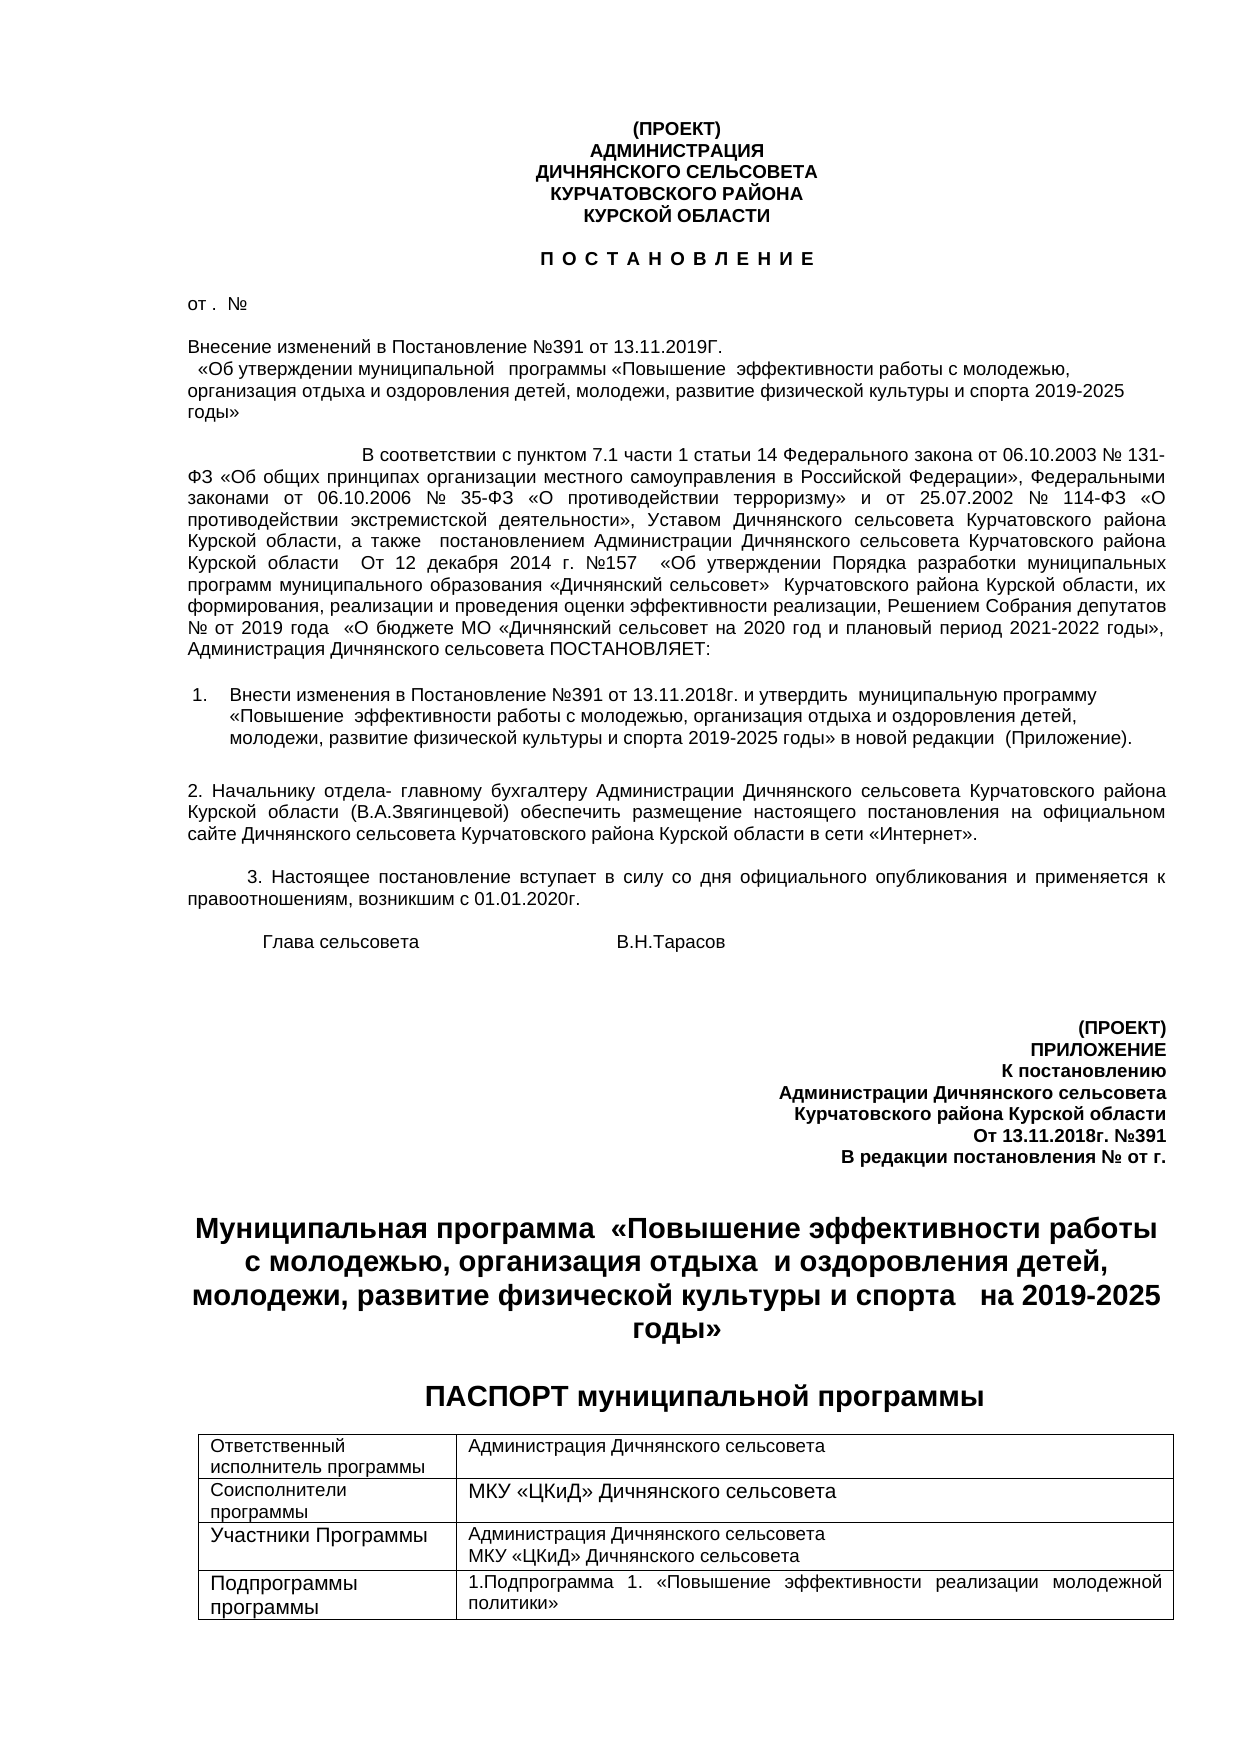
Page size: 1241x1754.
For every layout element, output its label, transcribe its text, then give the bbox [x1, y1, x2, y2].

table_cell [199, 1571, 456, 1618]
text (ПРОЕКТ) [748, 1017, 1166, 1038]
text В редакции постановления № от г. [187, 1146, 1166, 1168]
text Внесение изменений в Постановление №391 от 13.11.2019Г. [187, 336, 1166, 358]
subtitle 2. Начальнику отдела- главному бухгалтеру Администрации Дичнянского сельсовета Курчатовского района Курской области (В.А.Звягинцевой) обеспечить размещение настоящего постановления на официальном сайте Дичнянского сельсовета Курчатовского района Курской области в сети «Интернет». [187, 780, 1166, 844]
text ПАСПОРТ муниципальной программы [187, 1379, 1166, 1412]
text В соответствии с пунктом 7.1 части 1 статьи 14 Федерального закона от 06.10.2003 № 131-ФЗ «Об общих принципах организации местного самоуправления в Российской Федерации», Федеральными законами от 06.10.2006 № 35-ФЗ «О противодействии терроризму» и от 25.07.2002 № 114-ФЗ «О противодействии экстремистской деятельности», Уставом Дичнянского сельсовета Курчатовского района Курской области, а также постановлением Администрации Дичнянского сельсовета Курчатовского района Курской области От 12 декабря 2014 г. №157 «Об утверждении Порядка разработки муниципальных программ муниципального образования «Дичнянский сельсовет» Курчатовского района Курской области, их формирования, реализации и проведения оценки эффективности реализации, Решением Собрания депутатов № от 2019 года «О бюджете МО «Дичнянский сельсовет на 2020 год и плановый период 2021-2022 годы», Администрация Дичнянского сельсовета ПОСТАНОВЛЯЕТ: [187, 444, 1166, 660]
text от . № [187, 293, 1166, 315]
table_cell Администрация Дичнянского сельсовета МКУ «ЦКиД» Дичнянского сельсовета [457, 1523, 1173, 1569]
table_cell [457, 1571, 1173, 1618]
text ДИЧНЯНСКОГО СЕЛЬСОВЕТА [187, 161, 1166, 183]
table_cell МКУ «ЦКиД» Дичнянского сельсовета [457, 1479, 1173, 1522]
table_header Администрация Дичнянского сельсовета [457, 1435, 1173, 1478]
text КУРЧАТОВСКОГО РАЙОНА [187, 183, 1166, 204]
text К постановлению [733, 1060, 1166, 1082]
text От 13.11.2018г. №391 [187, 1125, 1166, 1146]
text 3. Настоящее постановление вступает в силу со дня официального опубликования и применяется к правоотношениям, возникшим с 01.01.2020г. [187, 866, 1166, 909]
text АДМИНИСТРАЦИЯ [187, 140, 1166, 161]
list Внести изменения в Постановление №391 от 13.11.2018г. и утвердить муниципальную программу «Повышение эффективности работы с молодежью, организация отдыха и оздоровления детей, молодежи, развитие физической культуры и спорта 2019-2025 годы» в новой редакции (Приложение). [192, 684, 1166, 748]
text Муниципальная программа «Повышение эффективности работы с молодежью, организация отдыха и оздоровления детей, молодежи, развитие физической культуры и спорта на 2019-2025 годы» [187, 1211, 1166, 1345]
text Глава сельсовета В.Н.Тарасов [187, 931, 1178, 952]
text Администрации Дичнянского сельсовета Курчатовского района Курской области [733, 1082, 1166, 1125]
table_cell Участники Программы [199, 1523, 456, 1569]
text ПРИЛОЖЕНИЕ [748, 1038, 1166, 1060]
text (ПРОЕКТ) [187, 118, 1166, 140]
text «Об утверждении муниципальной программы «Повышение эффективности работы с молодежью, организация отдыха и оздоровления детей, молодежи, развитие физической культуры и спорта 2019-2025 годы» [187, 358, 1166, 422]
table_header Ответственный исполнитель программы [199, 1435, 456, 1478]
text ПОСТАНОВЛЕНИЕ [187, 247, 1166, 269]
table_cell Соисполнители программы [199, 1479, 456, 1522]
text КУРСКОЙ ОБЛАСТИ [187, 204, 1166, 226]
